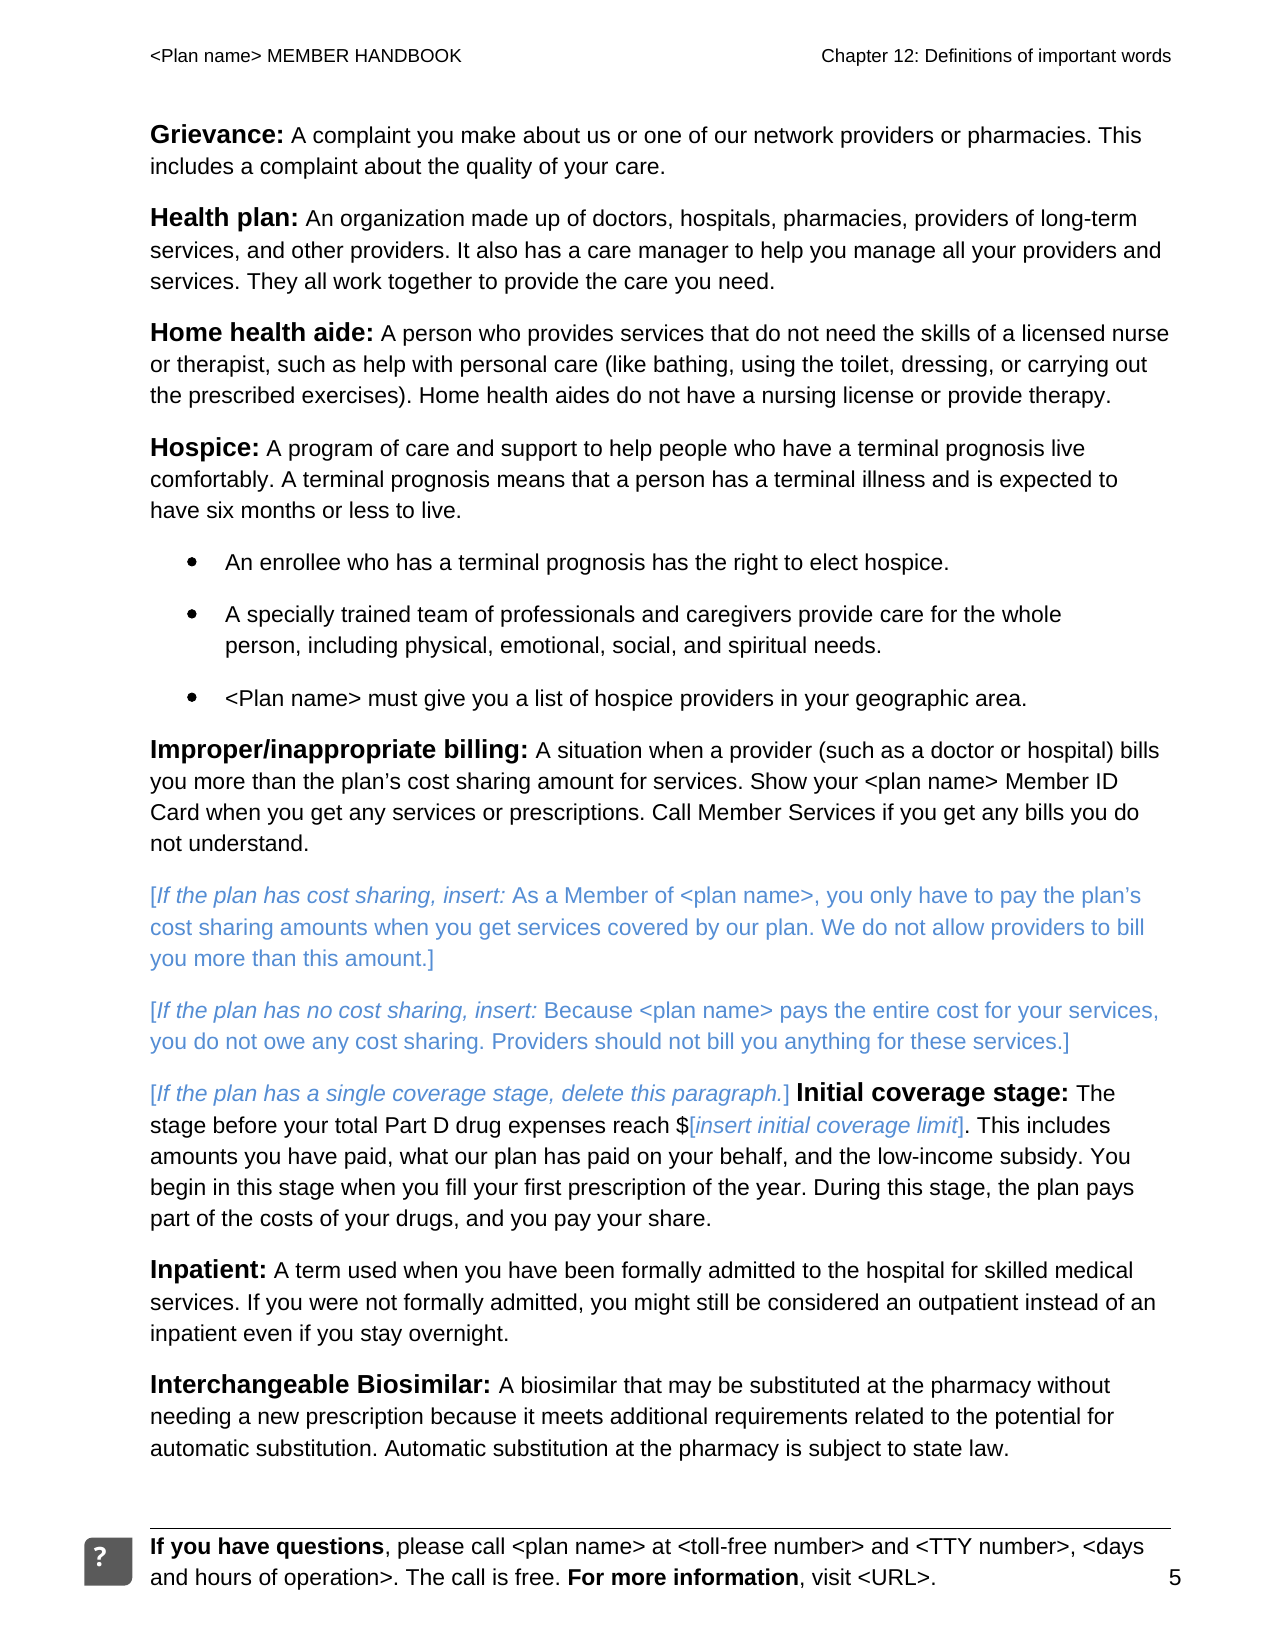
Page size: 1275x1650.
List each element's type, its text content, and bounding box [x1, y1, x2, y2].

subtitle Grievance: A complaint you make about us or one of our network providers or pharmacies. This includes a complaint about the quality of your care. [150, 118, 1171, 181]
subtitle Health plan: An organization made up of doctors, hospitals, pharmacies, providers of long-term services, and other providers. It also has a care manager to help you manage all your providers and services. They all work together to provide the care you need. [150, 202, 1171, 296]
subtitle Interchangeable Biosimilar: A biosimilar that may be substituted at the pharmacy without needing a new prescription because it meets additional requirements related to the potential for automatic substitution. Automatic substitution at the pharmacy is subject to state law. [150, 1368, 1171, 1462]
subtitle Hospice: A program of care and support to help people who have a terminal prognosis live comfortably. A terminal prognosis means that a person has a terminal illness and is expected to have six months or less to live. [150, 431, 1171, 525]
subtitle Home health aide: A person who provides services that do not need the skills of a licensed nurse or therapist, such as help with personal care (like bathing, using the toilet, dressing, or carrying out the prescribed exercises). Home health aides do not have a nursing license or provide therapy. [150, 316, 1171, 410]
list A specially trained team of professionals and caregivers provide care for the whole person, including physical, emotional, social, and spiritual needs. [187, 598, 1096, 660]
subtitle Inpatient: A term used when you have been formally admitted to the hospital for skilled medical services. If you were not formally admitted, you might still be considered an outpatient instead of an inpatient even if you stay overnight. [150, 1254, 1171, 1348]
subtitle Improper/inappropriate billing: A situation when a provider (such as a doctor or hospital) bills you more than the plan’s cost sharing amount for services. Show your <plan name> Member ID Card when you get any services or prescriptions. Call Member Services if you get any bills you do not understand. [150, 733, 1171, 858]
text [If the plan has no cost sharing, insert: Because <plan name> pays the entire cost for your services, you do not owe any cost sharing. Providers should not bill you anything for these services.] [150, 993, 1171, 1056]
list An enrollee who has a terminal prognosis has the right to elect hospice. [187, 546, 1096, 577]
text [If the plan has cost sharing, insert: As a Member of <plan name>, you only have to pay the plan’s cost sharing amounts when you get services covered by our plan. We do not allow providers to bill you more than this amount.] [150, 879, 1171, 973]
subtitle [If the plan has a single coverage stage, delete this paragraph.] Initial coverage stage: The stage before your total Part D drug expenses reach $[insert initial coverage limit]. This includes amounts you have paid, what our plan has paid on your behalf, and the low-income subsidy. You begin in this stage when you fill your first prescription of the year. During this stage, the plan pays part of the costs of your drugs, and you pay your share. [150, 1077, 1171, 1233]
list <Plan name> must give you a list of hospice providers in your geographic area. [187, 681, 1096, 712]
